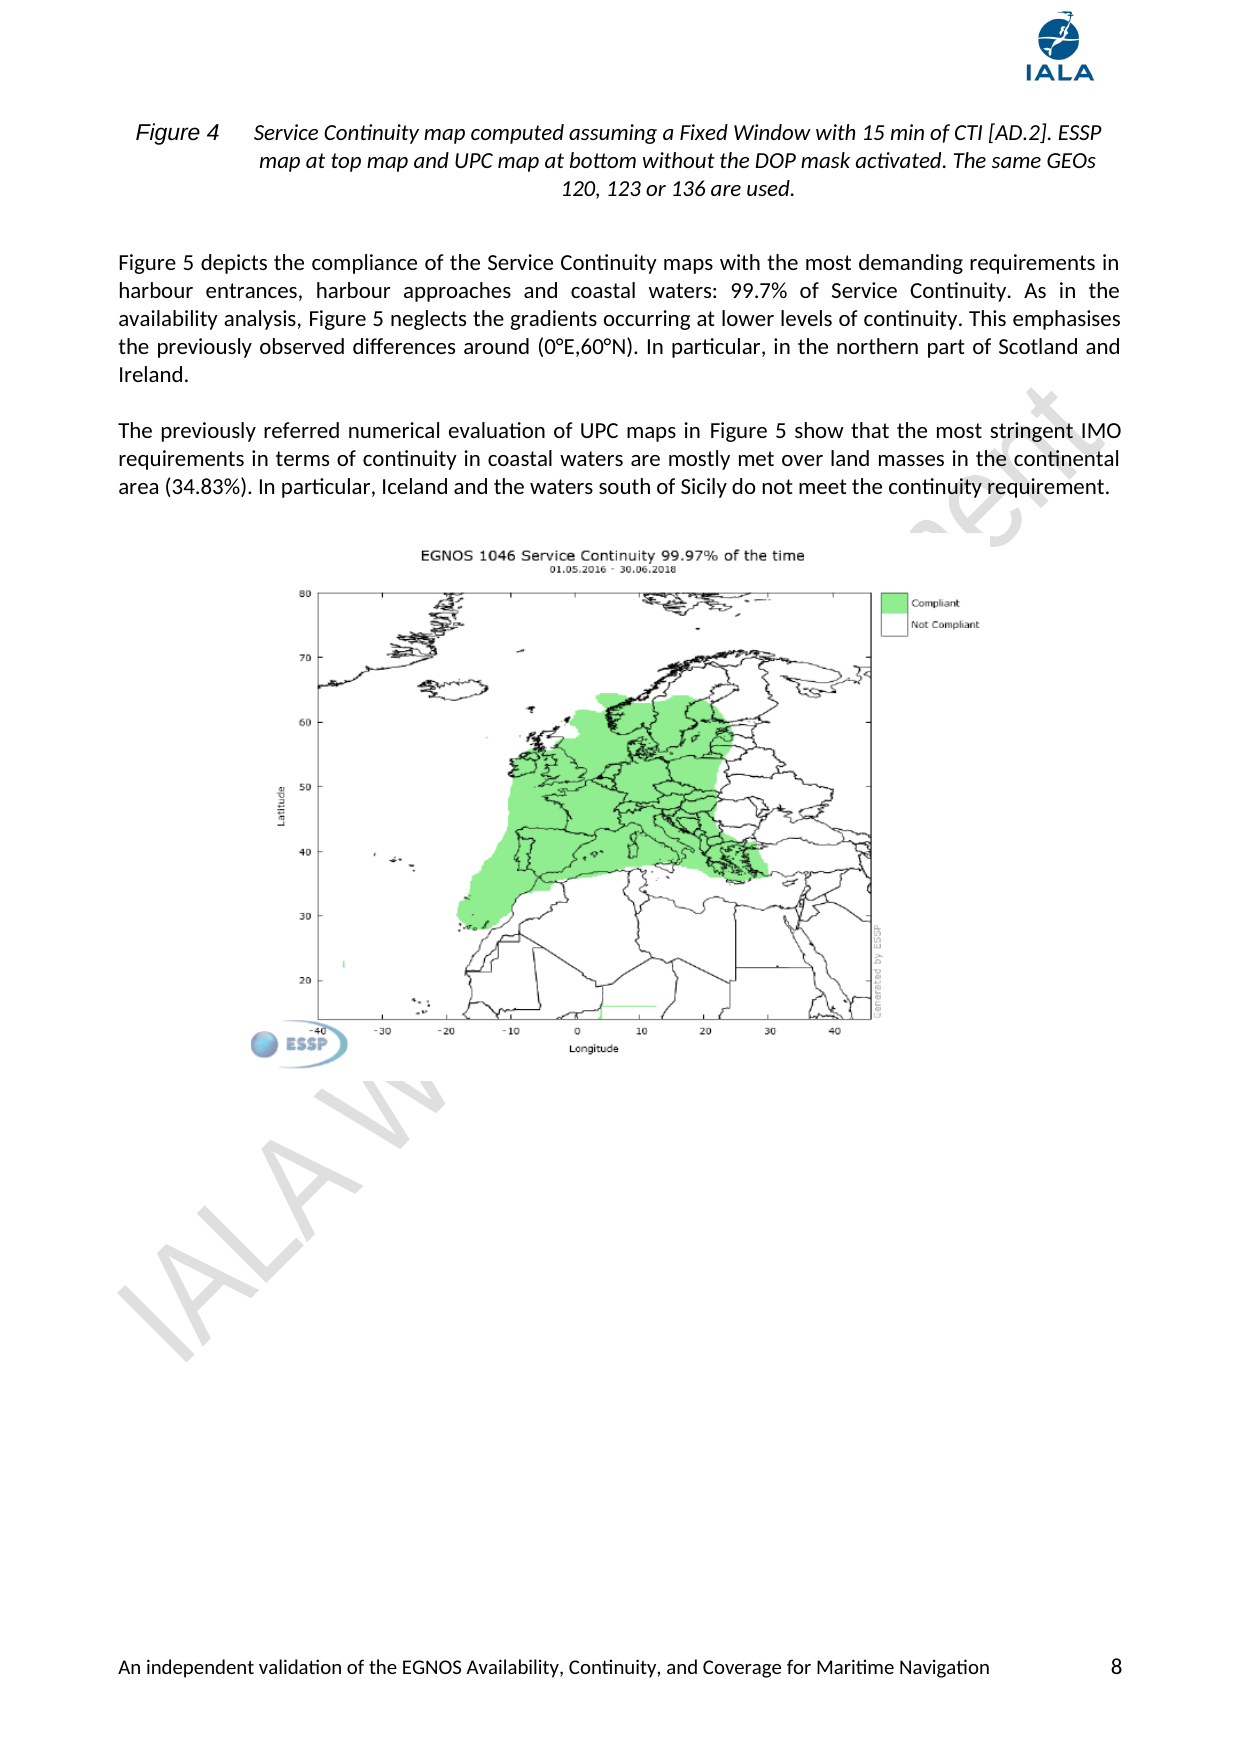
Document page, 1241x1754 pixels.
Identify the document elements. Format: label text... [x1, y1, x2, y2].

text The previously referred numerical evaluation of UPC maps in Figure 5 show that the most stringent IMO requirements in terms of continuity in coastal waters are mostly met over land masses in the continental area (34.83%). In particular, Iceland and the waters south of Sicily do not meet the continuity requirement. [118, 416, 1122, 500]
text Figure 5 depicts the compliance of the Service Continuity maps with the most demanding requirements in harbour entrances, harbour approaches and coastal waters: 99.7% of Service Continuity. As in the availability analysis, Figure 5 neglects the gradients occurring at lower levels of continuity. This emphasises the previously observed differences around (0°E,60°N). In particular, in the northern part of Scotland and Ireland. [118, 248, 1122, 388]
picture [1011, 3, 1106, 96]
text Service Continuity map computed assuming a Fixed Window with 15 min of CTI [AD.2]. ESSP map at top map and UPC map at bottom without the DOP mask activated. The same GEOs 120, 123 or 136 are used. [118, 118, 1122, 202]
